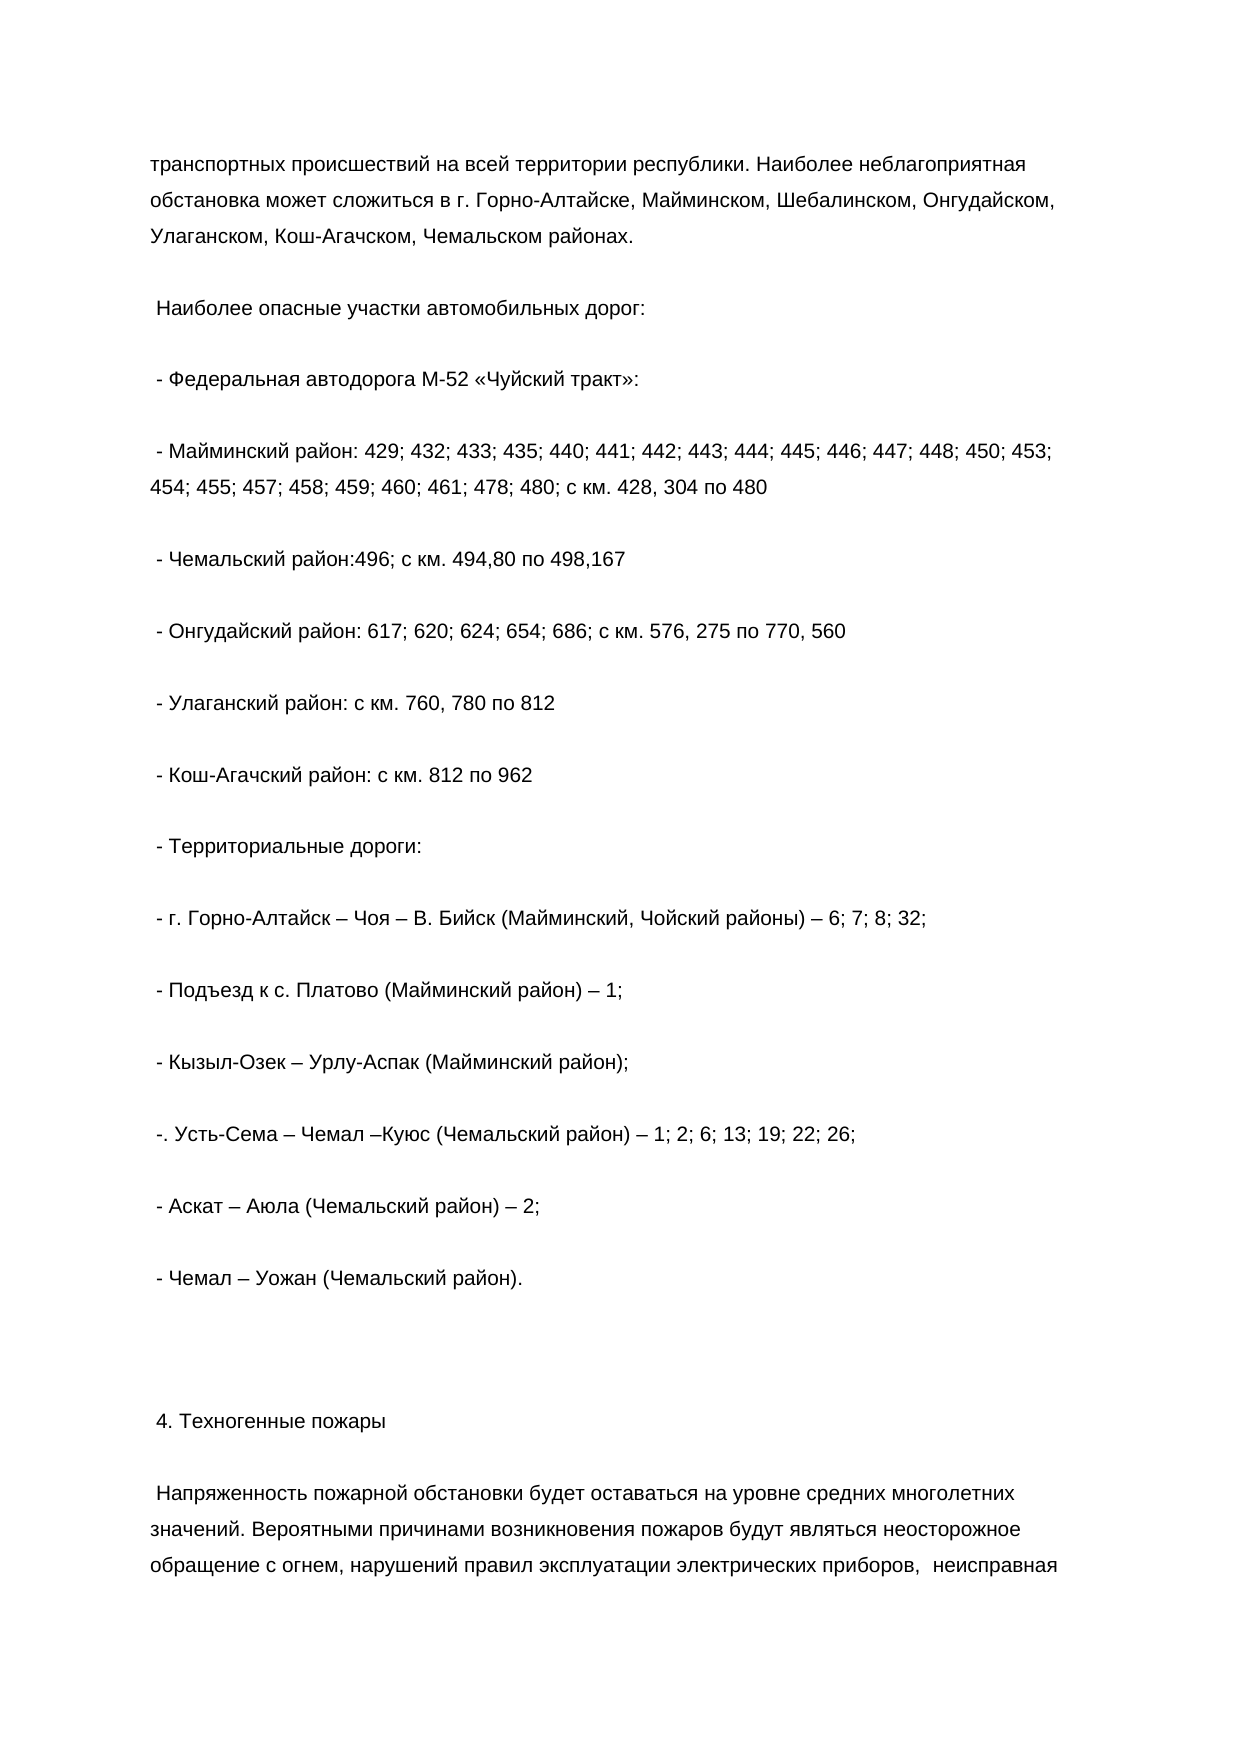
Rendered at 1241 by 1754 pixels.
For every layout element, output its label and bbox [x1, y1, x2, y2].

table_cell [140, 150, 1078, 1577]
